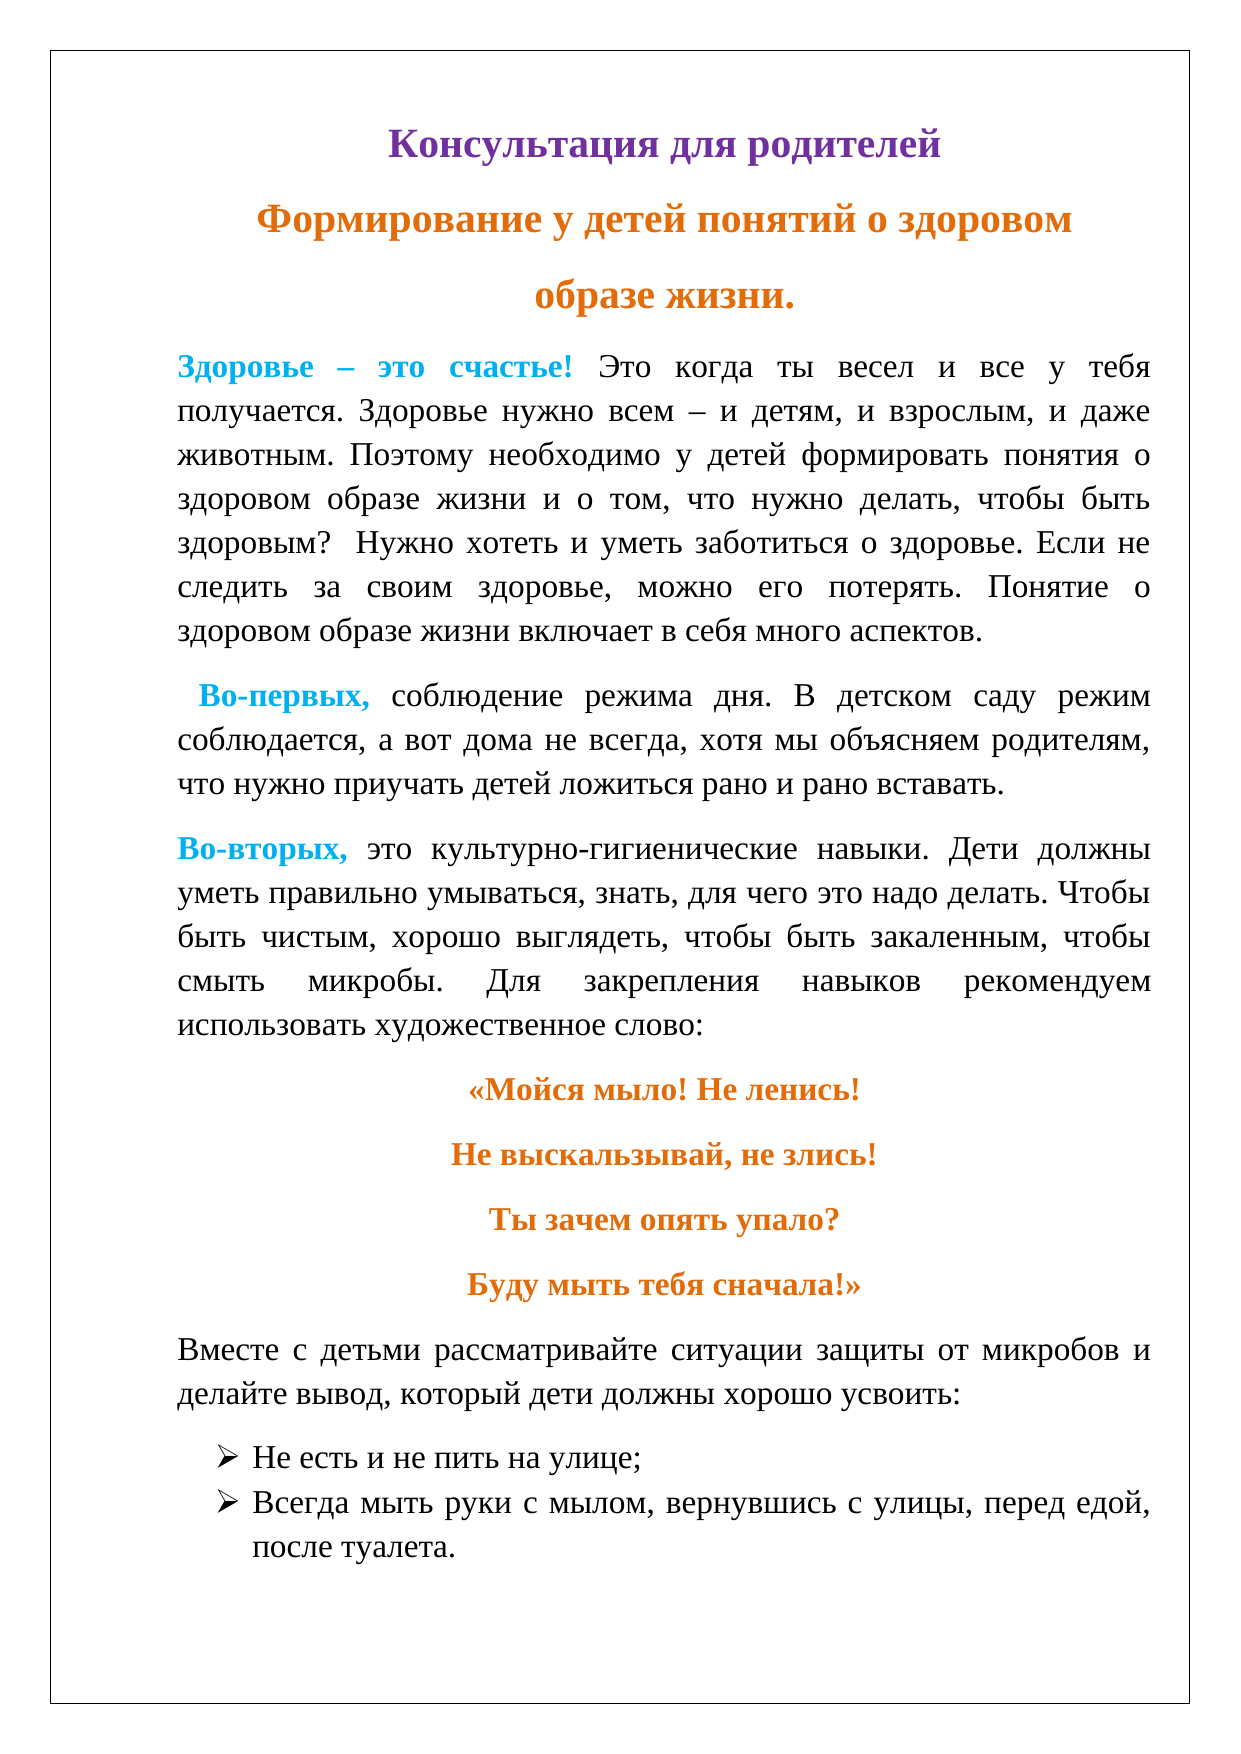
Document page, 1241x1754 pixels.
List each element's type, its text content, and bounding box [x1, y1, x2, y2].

text Вместе с детьми рассматривайте ситуации защиты от микробов и делайте вывод, который дети должны хорошо усвоить: [177, 1329, 1152, 1411]
text Во-первых, соблюдение режима дня. В детском саду режим соблюдается, а вот дома не всегда, хотя мы объясняем родителям, что нужно приучать детей ложиться рано и рано вставать. [177, 675, 1152, 802]
list Не есть и не пить на улице; [214, 1438, 1152, 1476]
text «Мойся мыло! Не ленись! [177, 1069, 1152, 1108]
text Ты зачем опять упало? [177, 1199, 1152, 1237]
text Не выскальзывай, не злись! [177, 1134, 1152, 1172]
list Всегда мыть руки с мылом, вернувшись с улицы, перед едой, после туалета. [214, 1482, 1152, 1564]
text Здоровье – это счастье! Это когда ты весел и все у тебя получается. Здоровье нужно всем – и детям, и взрослым, и даже животным. Поэтому необходимо у детей формировать понятия о здоровом образе жизни и о том, что нужно делать, чтобы быть здоровым? Нужно хотеть и уметь заботиться о здоровье. Если не следить за своим здоровье, можно его потерять. Понятие о здоровом образе жизни включает в себя много аспектов. [177, 346, 1152, 648]
text Во-вторых, это культурно-гигиенические навыки. Дети должны уметь правильно умываться, знать, для чего это надо делать. Чтобы быть чистым, хорошо выглядеть, чтобы быть закаленным, чтобы смыть микробы. Для закрепления навыков рекомендуем использовать художественное слово: [177, 828, 1152, 1043]
text Буду мыть тебя сначала!» [177, 1264, 1152, 1302]
text Формирование у детей понятий о здоровом [177, 194, 1152, 242]
text образе жизни. [177, 270, 1152, 318]
text Консультация для родителей [177, 118, 1152, 166]
